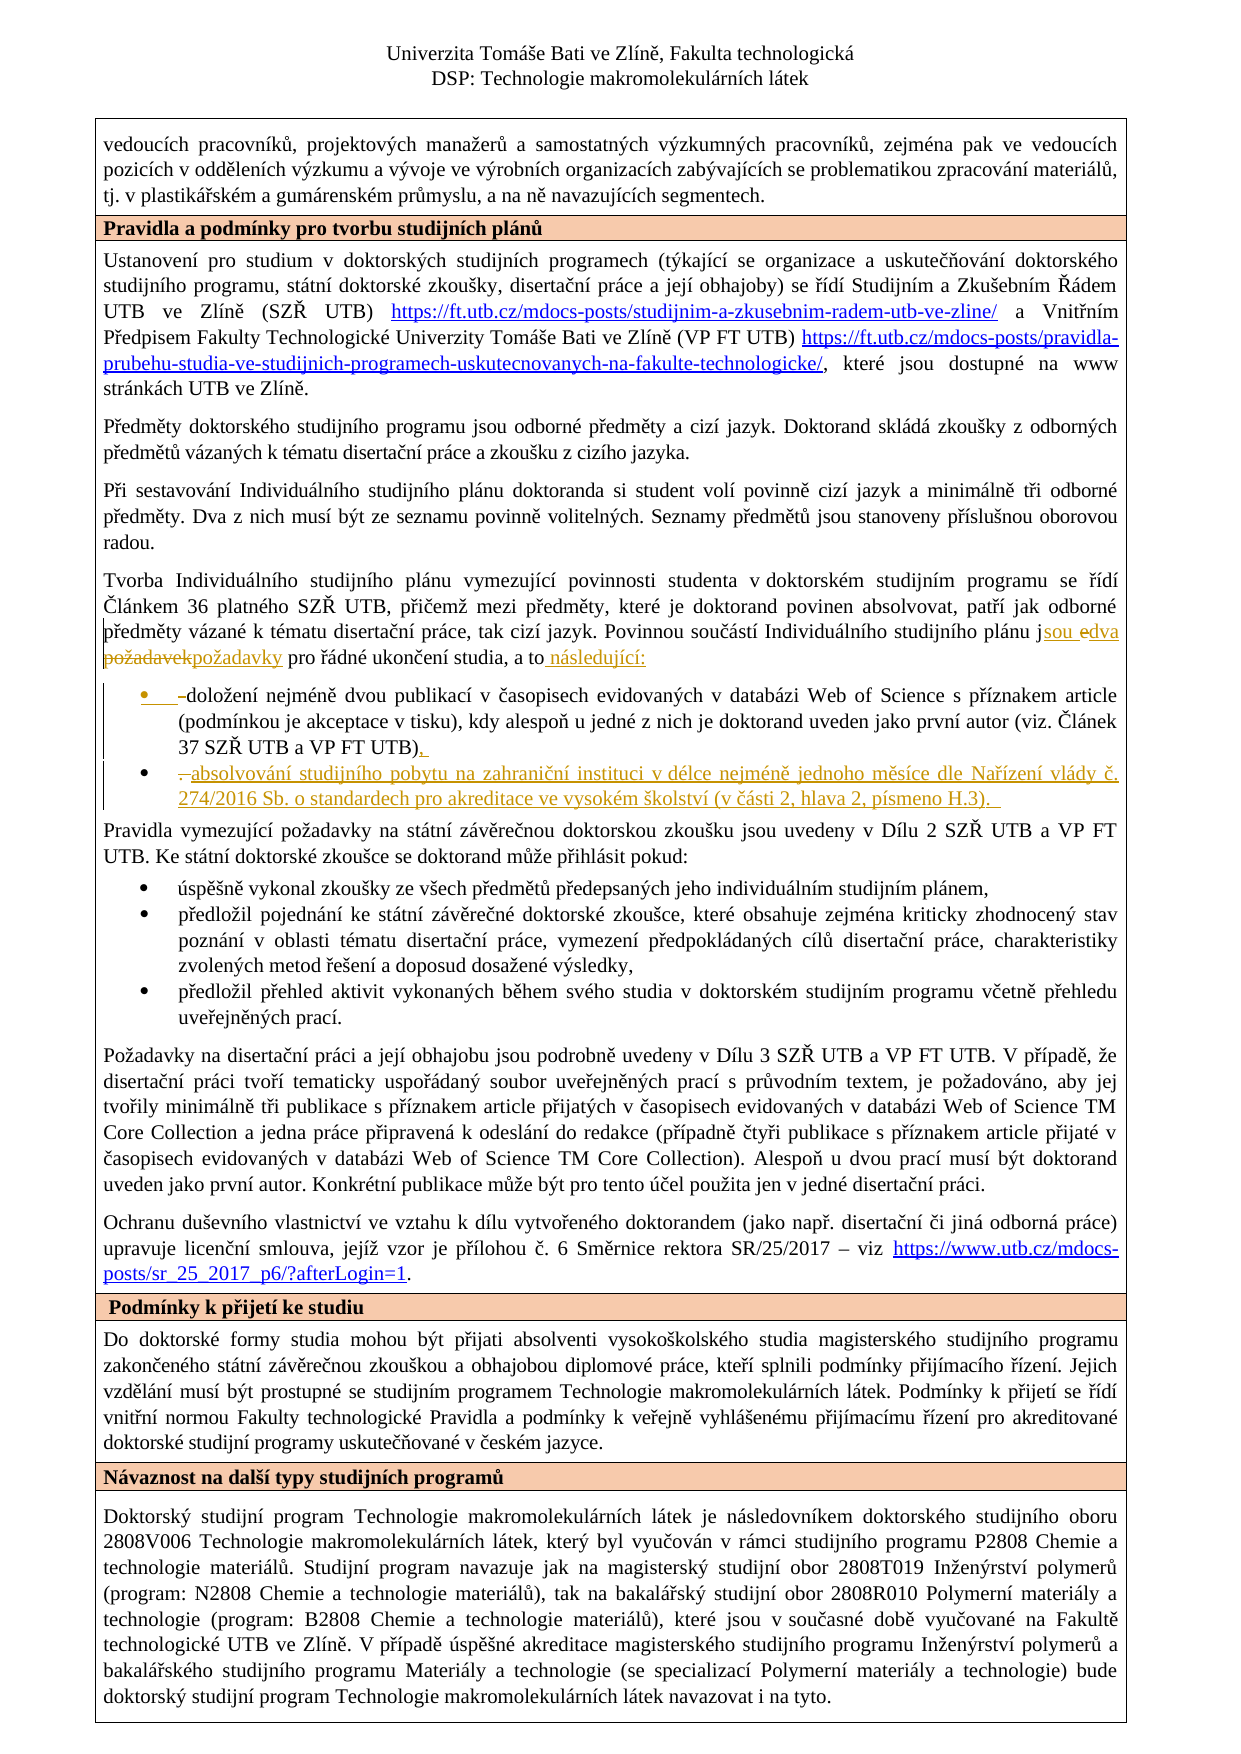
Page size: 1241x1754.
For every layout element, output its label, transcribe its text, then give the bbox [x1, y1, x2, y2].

table_cell Doktorský studijní program Technologie makromolekulárních látek je následovníkem doktorského studijního oboru 2808V006 Technologie makromolekulárních látek, který byl vyučován v rámci studijního programu P2808 Chemie a technologie materiálů. Studijní program navazuje jak na magisterský studijní obor 2808T019 Inženýrství polymerů (program: N2808 Chemie a technologie materiálů), tak na bakalářský studijní obor 2808R010 Polymerní materiály a technologie (program: B2808 Chemie a technologie materiálů), které jsou v současné době vyučované na Fakultě technologické UTB ve Zlíně. V případě úspěšné akreditace magisterského studijního programu Inženýrství polymerů a bakalářského studijního programu Materiály a technologie (se specializací Polymerní materiály a technologie) bude doktorský studijní program Technologie makromolekulárních látek navazovat i na tyto. [96, 1491, 1126, 1722]
table_cell Ustanovení pro studium v doktorských studijních programech (týkající se organizace a uskutečňování doktorského studijního programu, státní doktorské zkoušky, disertační práce a její obhajoby) se řídí Studijním a Zkušebním Řádem UTB ve Zlíně (SZŘ UTB) https://ft.utb.cz/mdocs-posts/studijnim-a-zkusebnim-radem-utb-ve-zline/ a Vnitřním Předpisem Fakulty Technologické Univerzity Tomáše Bati ve Zlíně (VP FT UTB) https://ft.utb.cz/mdocs-posts/pravidla-prubehu-studia-ve-studijnich-programech-uskutecnovanych-na-fakulte-technologicke/, které jsou dostupné na www stránkách UTB ve Zlíně. Předměty doktorského studijního programu jsou odborné předměty a cizí jazyk. Doktorand skládá zkoušky z odborných předmětů vázaných k tématu disertační práce a zkoušku z cizího jazyka. Při sestavování Individuálního studijního plánu doktoranda si student volí povinně cizí jazyk a minimálně tři odborné předměty. Dva z nich musí být ze seznamu povinně volitelných. Seznamy předmětů jsou stanoveny příslušnou oborovou radou. Tvorba Individuálního studijního plánu vymezující povinnosti studenta v doktorském studijním programu se řídí Článkem 36 platného SZŘ UTB, přičemž mezi předměty, které je doktorand povinen absolvovat, patří jak odborné předměty vázané k tématu disertační práce, tak cizí jazyk. Povinnou součástí Individuálního studijního plánu j pro řádné ukončení studia, a to doložení nejméně dvou publikací v časopisech evidovaných v databázi Web of Science s příznakem article (podmínkou je akceptace v tisku), kdy alespoň u jedné z nich je doktorand uveden jako první autor (viz. Článek 37 SZŘ UTB a VP FT UTB) Pravidla vymezující požadavky na státní závěrečnou doktorskou zkoušku jsou uvedeny v Dílu 2 SZŘ UTB a VP FT UTB. Ke státní doktorské zkoušce se doktorand může přihlásit pokud: úspěšně vykonal zkoušky ze všech předmětů předepsaných jeho individuálním studijním plánem, předložil pojednání ke státní závěrečné doktorské zkoušce, které obsahuje zejména kriticky zhodnocený stav poznání v oblasti tématu disertační práce, vymezení předpokládaných cílů disertační práce, charakteristiky zvolených metod řešení a doposud dosažené výsledky, předložil přehled aktivit vykonaných během svého studia v doktorském studijním programu včetně přehledu uveřejněných prací. Požadavky na disertační práci a její obhajobu jsou podrobně uvedeny v Dílu 3 SZŘ UTB a VP FT UTB. V případě, že disertační práci tvoří tematicky uspořádaný soubor uveřejněných prací s průvodním textem, je požadováno, aby jej tvořily minimálně tři publikace s příznakem article přijatých v časopisech evidovaných v databázi Web of Science TM Core Collection a jedna práce připravená k odeslání do redakce (případně čtyři publikace s příznakem article přijaté v časopisech evidovaných v databázi Web of Science TM Core Collection). Alespoň u dvou prací musí být doktorand uveden jako první autor. Konkrétní publikace může být pro tento účel použita jen v jedné disertační práci. Ochranu duševního vlastnictví ve vztahu k dílu vytvořeného doktorandem (jako např. disertační či jiná odborná práce) upravuje licenční smlouva, jejíž vzor je přílohou č. 6 Směrnice rektora SR/25/2017 – viz https://www.utb.cz/mdocs-posts/sr_25_2017_p6/?afterLogin=1. [96, 241, 1126, 1293]
table_cell Pravidla a podmínky pro tvorbu studijních plánů [96, 216, 1126, 240]
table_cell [96, 119, 1126, 215]
table_cell Návaznost na další typy studijních programů [96, 1463, 1126, 1490]
table_cell Do doktorské formy studia mohou být přijati absolventi vysokoškolského studia magisterského studijního programu zakončeného státní závěrečnou zkouškou a obhajobou diplomové práce, kteří splnili podmínky přijímacího řízení. Jejich vzdělání musí být prostupné se studijním programem Technologie makromolekulárních látek. Podmínky k přijetí se řídí vnitřní normou Fakulty technologické Pravidla a podmínky k veřejně vyhlášenému přijímacímu řízení pro akreditované doktorské studijní programy uskutečňované v českém jazyce. [96, 1321, 1126, 1462]
table_cell Podmínky k přijetí ke studiu [96, 1294, 1126, 1320]
